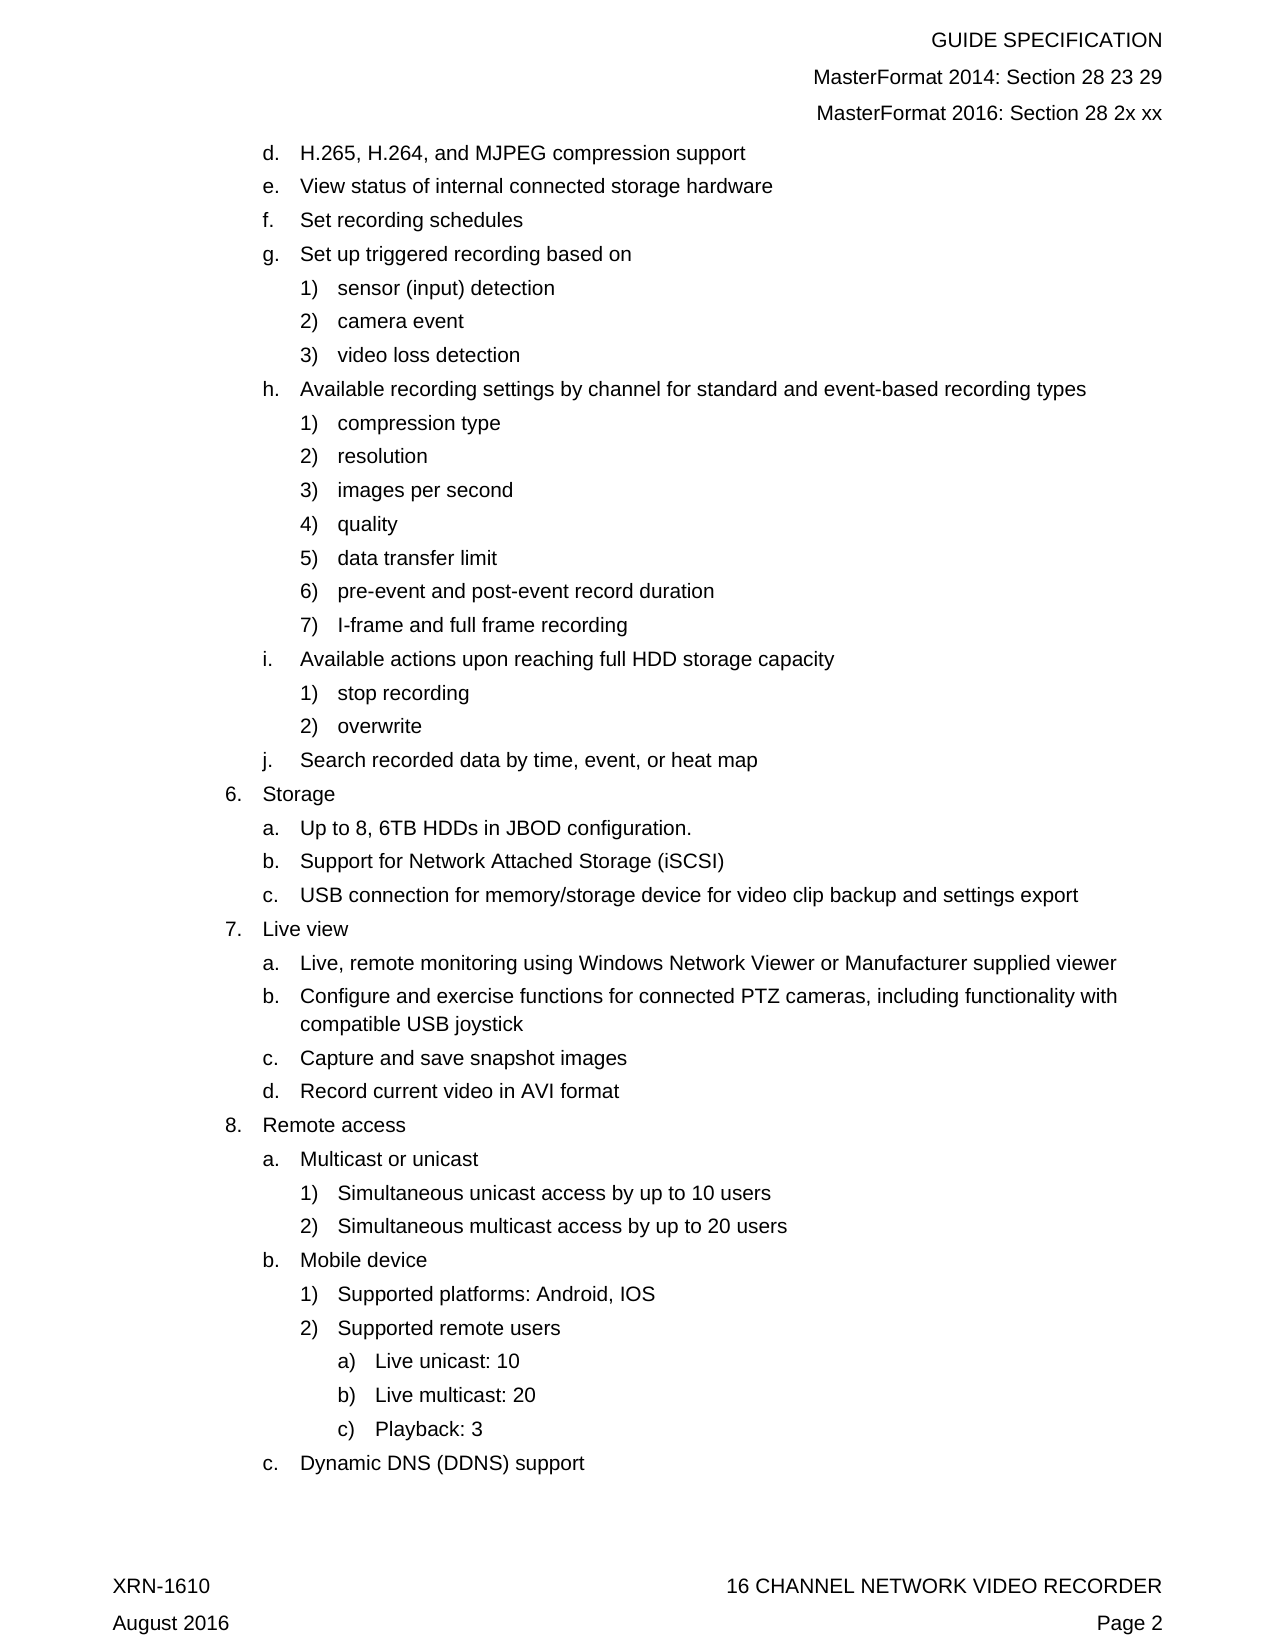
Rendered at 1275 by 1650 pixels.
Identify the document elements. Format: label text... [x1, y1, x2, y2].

list Mobile device [262, 1248, 1162, 1272]
list USB connection for memory/storage device for video clip backup and settings export [262, 883, 1162, 907]
list images per second [300, 478, 1162, 502]
list stop recording [300, 681, 1162, 704]
list Up to 8, 6TB HDDs in JBOD configuration. [262, 816, 1162, 839]
list Storage [225, 782, 1162, 806]
list Search recorded data by time, event, or heat map [262, 748, 1162, 772]
list Record current video in AVI format [262, 1079, 1162, 1103]
list Live, remote monitoring using Windows Network Viewer or Manufacturer supplied viewer [262, 951, 1162, 974]
list Supported platforms: Android, IOS [300, 1282, 1162, 1306]
list resolution [300, 444, 1162, 468]
list sensor (input) detection [300, 276, 1162, 299]
list Set recording schedules [262, 208, 1162, 232]
list Simultaneous unicast access by up to 10 users [300, 1181, 1162, 1204]
list pre-event and post-event record duration [300, 579, 1162, 603]
list H.265, H.264, and MJPEG compression support [262, 141, 1162, 164]
list Live view [225, 917, 1162, 941]
list Playback: 3 [337, 1417, 1162, 1441]
list Available actions upon reaching full HDD storage capacity [262, 647, 1162, 671]
list video loss detection [300, 343, 1162, 367]
list Dynamic DNS (DDNS) support [262, 1451, 1162, 1474]
list Multicast or unicast [262, 1147, 1162, 1171]
list overwrite [300, 714, 1162, 738]
list I-frame and full frame recording [300, 613, 1162, 637]
list Capture and save snapshot images [262, 1046, 1162, 1069]
list data transfer limit [300, 546, 1162, 569]
list compression type [300, 411, 1162, 434]
list View status of internal connected storage hardware [262, 174, 1162, 198]
list Remote access [225, 1113, 1162, 1137]
list Simultaneous multicast access by up to 20 users [300, 1214, 1162, 1238]
list quality [300, 512, 1162, 536]
list Supported remote users [300, 1316, 1162, 1339]
list Live multicast: 20 [337, 1383, 1162, 1407]
list Set up triggered recording based on [262, 242, 1162, 266]
list camera event [300, 309, 1162, 333]
list Live unicast: 10 [337, 1349, 1162, 1373]
list Support for Network Attached Storage (iSCSI) [262, 849, 1162, 873]
list Configure and exercise functions for connected PTZ cameras, including functionality with compatible USB joystick [262, 984, 1162, 1036]
list Available recording settings by channel for standard and event-based recording types [262, 377, 1162, 401]
